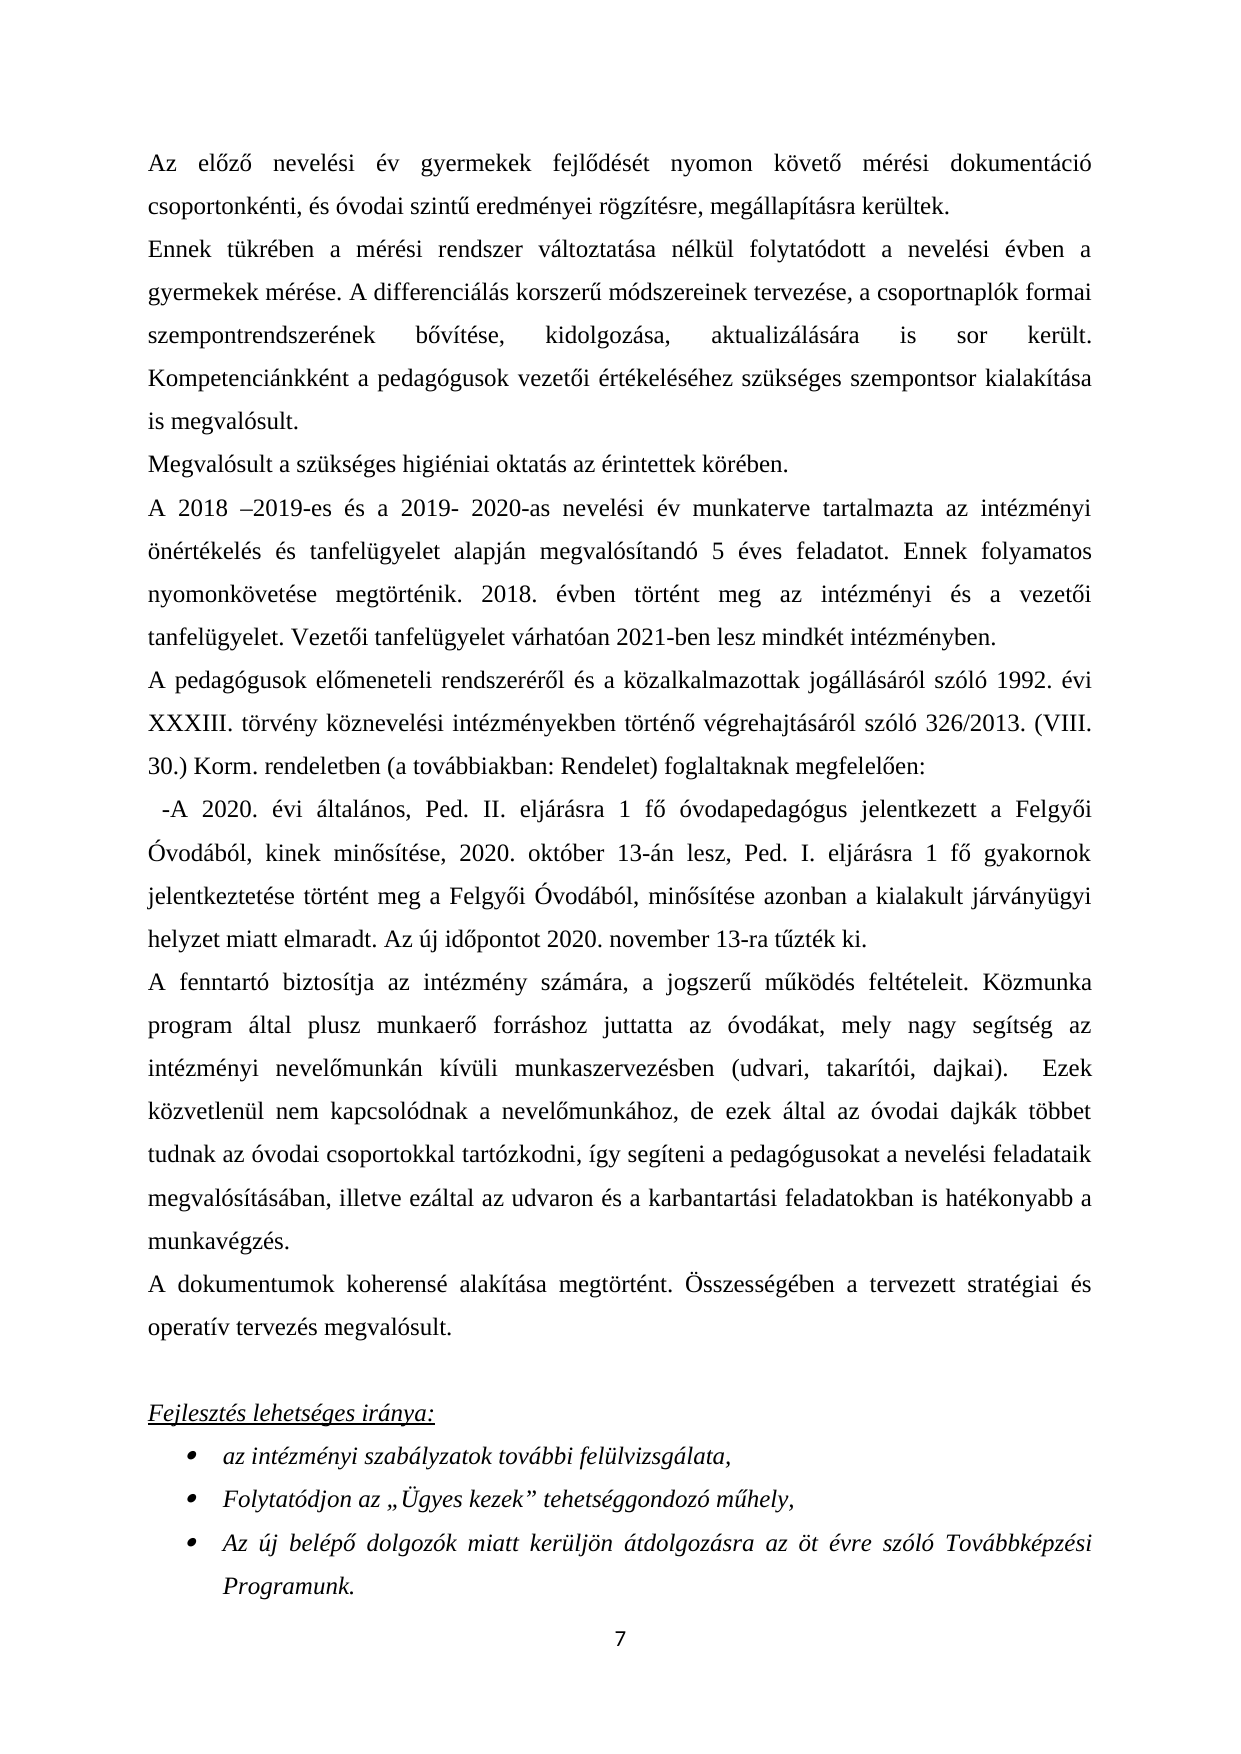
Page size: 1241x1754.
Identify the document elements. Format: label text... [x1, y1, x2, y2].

text Megvalósult a szükséges higiéniai oktatás az érintettek körében. [148, 449, 1093, 478]
list az intézményi szabályzatok további felülvizsgálata, [185, 1441, 1093, 1470]
text Ennek tükrében a mérési rendszer változtatása nélkül folytatódott a nevelési évben a gyermekek mérése. A differenciálás korszerű módszereinek tervezése, a csoportnaplók formai szempontrendszerének bővítése, kidolgozása, aktualizálására is sor került. Kompetenciánkként a pedagógusok vezetői értékeléséhez szükséges szempontsor kialakítása is megvalósult. [148, 234, 1093, 435]
text A 2018 –2019-es és a 2019- 2020-as nevelési év munkaterve tartalmazta az intézményi önértékelés és tanfelügyelet alapján megvalósítandó 5 éves feladatot. Ennek folyamatos nyomonkövetése megtörténik. 2018. évben történt meg az intézményi és a vezetői tanfelügyelet. Vezetői tanfelügyelet várhatóan 2021-ben lesz mindkét intézményben. [148, 493, 1093, 651]
text -A 2020. évi általános, Ped. II. eljárásra 1 fő óvodapedagógus jelentkezett a Felgyői Óvodából, kinek minősítése, 2020. október 13-án lesz, Ped. I. eljárásra 1 fő gyakornok jelentkeztetése történt meg a Felgyői Óvodából, minősítése azonban a kialakult járványügyi helyzet miatt elmaradt. Az új időpontot 2020. november 13-ra tűzték ki. [148, 794, 1093, 953]
text A dokumentumok koherensé alakítása megtörtént. Összességében a tervezett stratégiai és operatív tervezés megvalósult. [148, 1269, 1093, 1341]
list Folytatódjon az „Ügyes kezek” tehetséggondozó műhely, [185, 1484, 1093, 1513]
text Az előző nevelési év gyermekek fejlődését nyomon követő mérési dokumentáció csoportonkénti, és óvodai szintű eredményei rögzítésre, megállapításra kerültek. [148, 148, 1093, 219]
text Fejlesztés lehetséges iránya: [148, 1398, 1093, 1427]
text A fenntartó biztosítja az intézmény számára, a jogszerű működés feltételeit. Közmunka program által plusz munkaerő forráshoz juttatta az óvodákat, mely nagy segítség az intézményi nevelőmunkán kívüli munkaszervezésben (udvari, takarítói, dajkai). Ezek közvetlenül nem kapcsolódnak a nevelőmunkához, de ezek által az óvodai dajkák többet tudnak az óvodai csoportokkal tartózkodni, így segíteni a pedagógusokat a nevelési feladataik megvalósításában, illetve ezáltal az udvaron és a karbantartási feladatokban is hatékonyabb a munkavégzés. [148, 967, 1093, 1254]
text A pedagógusok előmeneteli rendszeréről és a közalkalmazottak jogállásáról szóló 1992. évi XXXIII. törvény köznevelési intézményekben történő végrehajtásáról szóló 326/2013. (VIII. 30.) Korm. rendeletben (a továbbiakban: Rendelet) foglaltaknak megfelelően: [148, 665, 1093, 780]
list Az új belépő dolgozók miatt kerüljön átdolgozásra az öt évre szóló Továbbképzési Programunk. [185, 1528, 1093, 1599]
